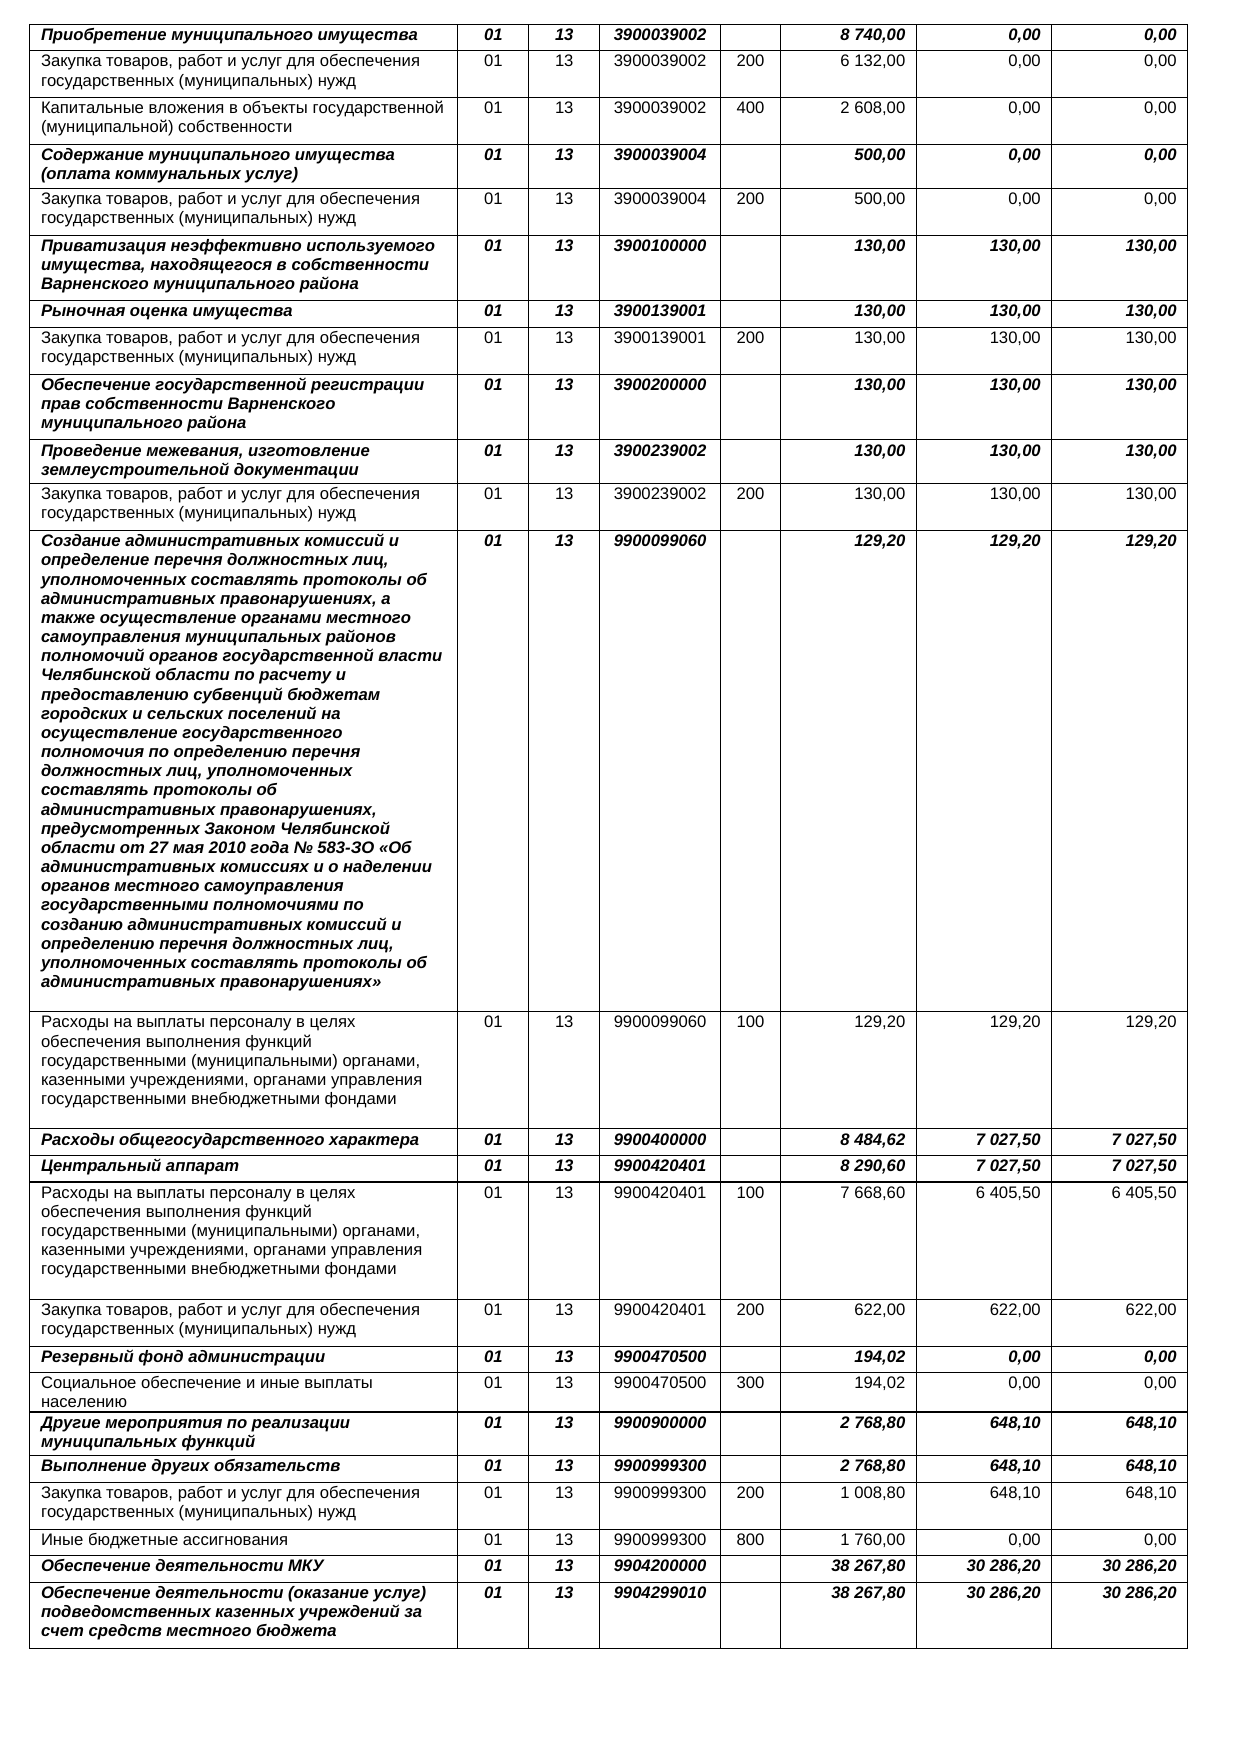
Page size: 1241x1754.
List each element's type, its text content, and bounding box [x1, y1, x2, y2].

table_cell 01 [458, 145, 528, 188]
table_cell 0,00 [917, 145, 1051, 188]
table_cell 129,20 [781, 531, 916, 1011]
table_cell 01 [458, 98, 528, 144]
table_cell 13 [529, 236, 599, 300]
table_cell 6 405,50 [1052, 1183, 1187, 1299]
table_cell 1 760,00 [781, 1530, 916, 1555]
table_cell 3900139001 [600, 301, 720, 327]
table_cell 194,02 [781, 1347, 916, 1372]
table_cell 800 [721, 1530, 780, 1555]
table_cell 2 768,80 [781, 1456, 916, 1482]
table_cell 13 [529, 484, 599, 530]
table_cell 13 [529, 1129, 599, 1155]
table_cell 0,00 [1052, 145, 1187, 188]
table_cell 3900200000 [600, 375, 720, 439]
table_cell 13 [529, 375, 599, 439]
table_cell 130,00 [1052, 301, 1187, 327]
table_cell 130,00 [917, 236, 1051, 300]
table_cell 01 [458, 1483, 528, 1529]
table_cell 648,10 [917, 1483, 1051, 1529]
table_cell 38 267,80 [781, 1583, 916, 1647]
table_cell 500,00 [781, 145, 916, 188]
table_cell 3900139001 [600, 328, 720, 374]
table_cell 9900999300 [600, 1483, 720, 1529]
table_cell 500,00 [781, 189, 916, 234]
table_cell 130,00 [917, 484, 1051, 530]
table_cell 01 [458, 1530, 528, 1555]
table_cell 8 290,60 [781, 1156, 916, 1181]
table_cell 130,00 [781, 375, 916, 439]
table_cell 9900470500 [600, 1347, 720, 1372]
table_cell Приобретение муниципального имущества [30, 25, 457, 50]
table_cell 100 [721, 1183, 780, 1299]
table_cell 01 [458, 484, 528, 530]
table_cell 01 [458, 1347, 528, 1372]
table_cell 13 [529, 1530, 599, 1555]
table_cell 01 [458, 25, 528, 50]
table_cell [721, 1456, 780, 1482]
table_cell 0,00 [1052, 51, 1187, 97]
table_cell 129,20 [917, 1012, 1051, 1128]
table_cell 2 608,00 [781, 98, 916, 144]
table_cell 01 [458, 1413, 528, 1455]
table_cell 129,20 [1052, 531, 1187, 1011]
table_cell 0,00 [917, 1373, 1051, 1411]
table_cell 194,02 [781, 1373, 916, 1411]
table_cell 13 [529, 531, 599, 1011]
table_cell 9900999300 [600, 1456, 720, 1482]
table_cell 6 405,50 [917, 1183, 1051, 1299]
table_cell 130,00 [781, 484, 916, 530]
table_cell 13 [529, 1456, 599, 1482]
table_cell 13 [529, 440, 599, 483]
table_cell 8 484,62 [781, 1129, 916, 1155]
table_cell 3900100000 [600, 236, 720, 300]
table_cell 30 286,20 [1052, 1583, 1187, 1647]
table_cell 0,00 [917, 1347, 1051, 1372]
table_cell 01 [458, 1300, 528, 1346]
table_cell Обеспечение государственной регистрации прав собственности Варненского муниципального района [30, 375, 457, 439]
table_cell 648,10 [1052, 1456, 1187, 1482]
table_cell Выполнение других обязательств [30, 1456, 457, 1482]
table_cell [721, 531, 780, 1011]
table_cell 13 [529, 1556, 599, 1582]
table_cell 129,20 [1052, 1012, 1187, 1128]
table_cell Иные бюджетные ассигнования [30, 1530, 457, 1555]
table_cell 01 [458, 1156, 528, 1181]
table_cell 9900099060 [600, 1012, 720, 1128]
table_cell 13 [529, 1156, 599, 1181]
table_cell 13 [529, 1012, 599, 1128]
table_cell 13 [529, 1583, 599, 1647]
table_cell 130,00 [1052, 375, 1187, 439]
table_cell 3900239002 [600, 484, 720, 530]
table_cell 129,20 [781, 1012, 916, 1128]
table_cell Центральный аппарат [30, 1156, 457, 1181]
table_cell 648,10 [917, 1413, 1051, 1455]
table_cell 622,00 [917, 1300, 1051, 1346]
table_cell 13 [529, 25, 599, 50]
table_cell 13 [529, 98, 599, 144]
table_cell 9900420401 [600, 1300, 720, 1346]
table_cell 130,00 [917, 301, 1051, 327]
table_cell 01 [458, 375, 528, 439]
table_cell 9900999300 [600, 1530, 720, 1555]
table_cell 01 [458, 51, 528, 97]
table_cell 9900099060 [600, 531, 720, 1011]
table_cell Закупка товаров, работ и услуг для обеспечения государственных (муниципальных) нужд [30, 189, 457, 234]
table_cell 130,00 [1052, 328, 1187, 374]
table_cell [721, 1413, 780, 1455]
table_cell 129,20 [917, 531, 1051, 1011]
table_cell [30, 51, 457, 97]
table_cell 3900239002 [600, 440, 720, 483]
table_cell 9904200000 [600, 1556, 720, 1582]
table_cell [721, 236, 780, 300]
table_cell 0,00 [1052, 1347, 1187, 1372]
table_cell Обеспечение деятельности (оказание услуг) подведомственных казенных учреждений за счет средств местного бюджета [30, 1583, 457, 1647]
table_cell [721, 1583, 780, 1647]
table_cell 7 027,50 [1052, 1156, 1187, 1181]
table_cell 130,00 [917, 328, 1051, 374]
table_cell 30 286,20 [917, 1556, 1051, 1582]
table_cell 13 [529, 1483, 599, 1529]
table_cell 01 [458, 1183, 528, 1299]
table_cell 01 [458, 531, 528, 1011]
table_cell 100 [721, 1012, 780, 1128]
table_cell 30 286,20 [1052, 1556, 1187, 1582]
table_cell 0,00 [917, 1530, 1051, 1555]
table_cell 13 [529, 1347, 599, 1372]
table_cell Закупка товаров, работ и услуг для обеспечения государственных (муниципальных) нужд [30, 1483, 457, 1529]
table_cell Закупка товаров, работ и услуг для обеспечения государственных (муниципальных) нужд [30, 484, 457, 530]
table_cell 3900039004 [600, 145, 720, 188]
table_cell Расходы общегосударственного характера [30, 1129, 457, 1155]
table_cell 13 [529, 301, 599, 327]
table_cell 01 [458, 1373, 528, 1411]
table_cell [721, 375, 780, 439]
table_cell 7 027,50 [917, 1129, 1051, 1155]
table_cell 01 [458, 1556, 528, 1582]
table_cell 13 [529, 1413, 599, 1455]
table_cell 0,00 [1052, 1373, 1187, 1411]
table_cell 3900039004 [600, 189, 720, 234]
table_cell [721, 301, 780, 327]
table_cell 200 [721, 1300, 780, 1346]
table_cell 130,00 [917, 440, 1051, 483]
table_cell 13 [529, 145, 599, 188]
table_cell 1 008,80 [781, 1483, 916, 1529]
table_cell 130,00 [781, 440, 916, 483]
table_cell 2 768,80 [781, 1413, 916, 1455]
table_cell Обеспечение деятельности МКУ [30, 1556, 457, 1582]
table_cell 0,00 [1052, 25, 1187, 50]
table_cell Проведение межевания, изготовление землеустроительной документации [30, 440, 457, 483]
table_cell 13 [529, 51, 599, 97]
table_cell 0,00 [917, 98, 1051, 144]
table_cell 7 668,60 [781, 1183, 916, 1299]
table_cell 3900039002 [600, 98, 720, 144]
table_cell 3900039002 [600, 25, 720, 50]
table_cell 200 [721, 189, 780, 234]
table_cell 200 [721, 328, 780, 374]
table_cell 01 [458, 1012, 528, 1128]
table_cell 9900420401 [600, 1183, 720, 1299]
table_cell 130,00 [1052, 236, 1187, 300]
table_cell 6 132,00 [781, 51, 916, 97]
table_cell [721, 145, 780, 188]
table_cell 9900420401 [600, 1156, 720, 1181]
table_cell 200 [721, 1483, 780, 1529]
table_cell 01 [458, 189, 528, 234]
table_cell 0,00 [1052, 189, 1187, 234]
table_cell [721, 1156, 780, 1181]
table_cell 01 [458, 236, 528, 300]
table_cell 300 [721, 1373, 780, 1411]
table_cell 0,00 [917, 51, 1051, 97]
table_cell 130,00 [1052, 484, 1187, 530]
table_cell 0,00 [917, 189, 1051, 234]
table_cell 130,00 [917, 375, 1051, 439]
table_cell 7 027,50 [917, 1156, 1051, 1181]
table_cell 130,00 [781, 328, 916, 374]
table_cell 9900400000 [600, 1129, 720, 1155]
table_cell Закупка товаров, работ и услуг для обеспечения государственных (муниципальных) нужд [30, 328, 457, 374]
table_cell 01 [458, 1583, 528, 1647]
table_cell 8 740,00 [781, 25, 916, 50]
table_cell Содержание муниципального имущества (оплата коммунальных услуг) [30, 145, 457, 188]
table_cell Создание административных комиссий и определение перечня должностных лиц, уполномоченных составлять протоколы об административных правонарушениях, а также осуществление органами местного самоуправления муниципальных районов полномочий органов государственной власти Челябинской области по расчету и предоставлению субвенций бюджетам городских и сельских поселений на осуществление государственного полномочия по определению перечня должностных лиц, уполномоченных составлять протоколы об административных правонарушениях, предусмотренных Законом Челябинской области от 27 мая 2010 года № 583-ЗО «Об административных комиссиях и о наделении органов местного самоуправления государственными полномочиями по созданию административных комиссий и определению перечня должностных лиц, уполномоченных составлять протоколы об административных правонарушениях» [30, 531, 457, 1011]
table_cell 01 [458, 1456, 528, 1482]
table_cell Капитальные вложения в объекты государственной (муниципальной) собственности [30, 98, 457, 144]
table_cell Резервный фонд администрации [30, 1347, 457, 1372]
table_cell 13 [529, 1300, 599, 1346]
table_cell Рыночная оценка имущества [30, 301, 457, 327]
table_cell Социальное обеспечение и иные выплаты населению [30, 1373, 457, 1411]
table_cell 01 [458, 1129, 528, 1155]
table_cell 0,00 [1052, 1530, 1187, 1555]
table_cell [721, 440, 780, 483]
table_cell [721, 1129, 780, 1155]
table_cell 130,00 [1052, 440, 1187, 483]
table_cell 9900470500 [600, 1373, 720, 1411]
table_cell 01 [458, 440, 528, 483]
table_cell 7 027,50 [1052, 1129, 1187, 1155]
table_cell 648,10 [917, 1456, 1051, 1482]
table_cell [721, 1556, 780, 1582]
table_cell 01 [458, 301, 528, 327]
table_cell 13 [529, 1373, 599, 1411]
table_cell 200 [721, 484, 780, 530]
table_cell 130,00 [781, 236, 916, 300]
table_cell 30 286,20 [917, 1583, 1051, 1647]
table_cell Другие мероприятия по реализации муниципальных функций [30, 1413, 457, 1455]
table_cell 622,00 [1052, 1300, 1187, 1346]
table_cell Закупка товаров, работ и услуг для обеспечения государственных (муниципальных) нужд [30, 1300, 457, 1346]
table_cell 01 [458, 328, 528, 374]
table_cell 622,00 [781, 1300, 916, 1346]
table_cell 0,00 [1052, 98, 1187, 144]
table_cell 13 [529, 1183, 599, 1299]
table_cell 38 267,80 [781, 1556, 916, 1582]
table_cell 0,00 [917, 25, 1051, 50]
table_cell 130,00 [781, 301, 916, 327]
table_cell 400 [721, 98, 780, 144]
table_cell 9900900000 [600, 1413, 720, 1455]
table_cell 648,10 [1052, 1483, 1187, 1529]
table_cell [721, 25, 780, 50]
table_cell 648,10 [1052, 1413, 1187, 1455]
table_cell 13 [529, 189, 599, 234]
table_cell 200 [721, 51, 780, 97]
table_cell Приватизация неэффективно используемого имущества, находящегося в собственности Варненского муниципального района [30, 236, 457, 300]
table_cell 13 [529, 328, 599, 374]
table_cell [721, 1347, 780, 1372]
table_cell 9904299010 [600, 1583, 720, 1647]
table_cell 3900039002 [600, 51, 720, 97]
